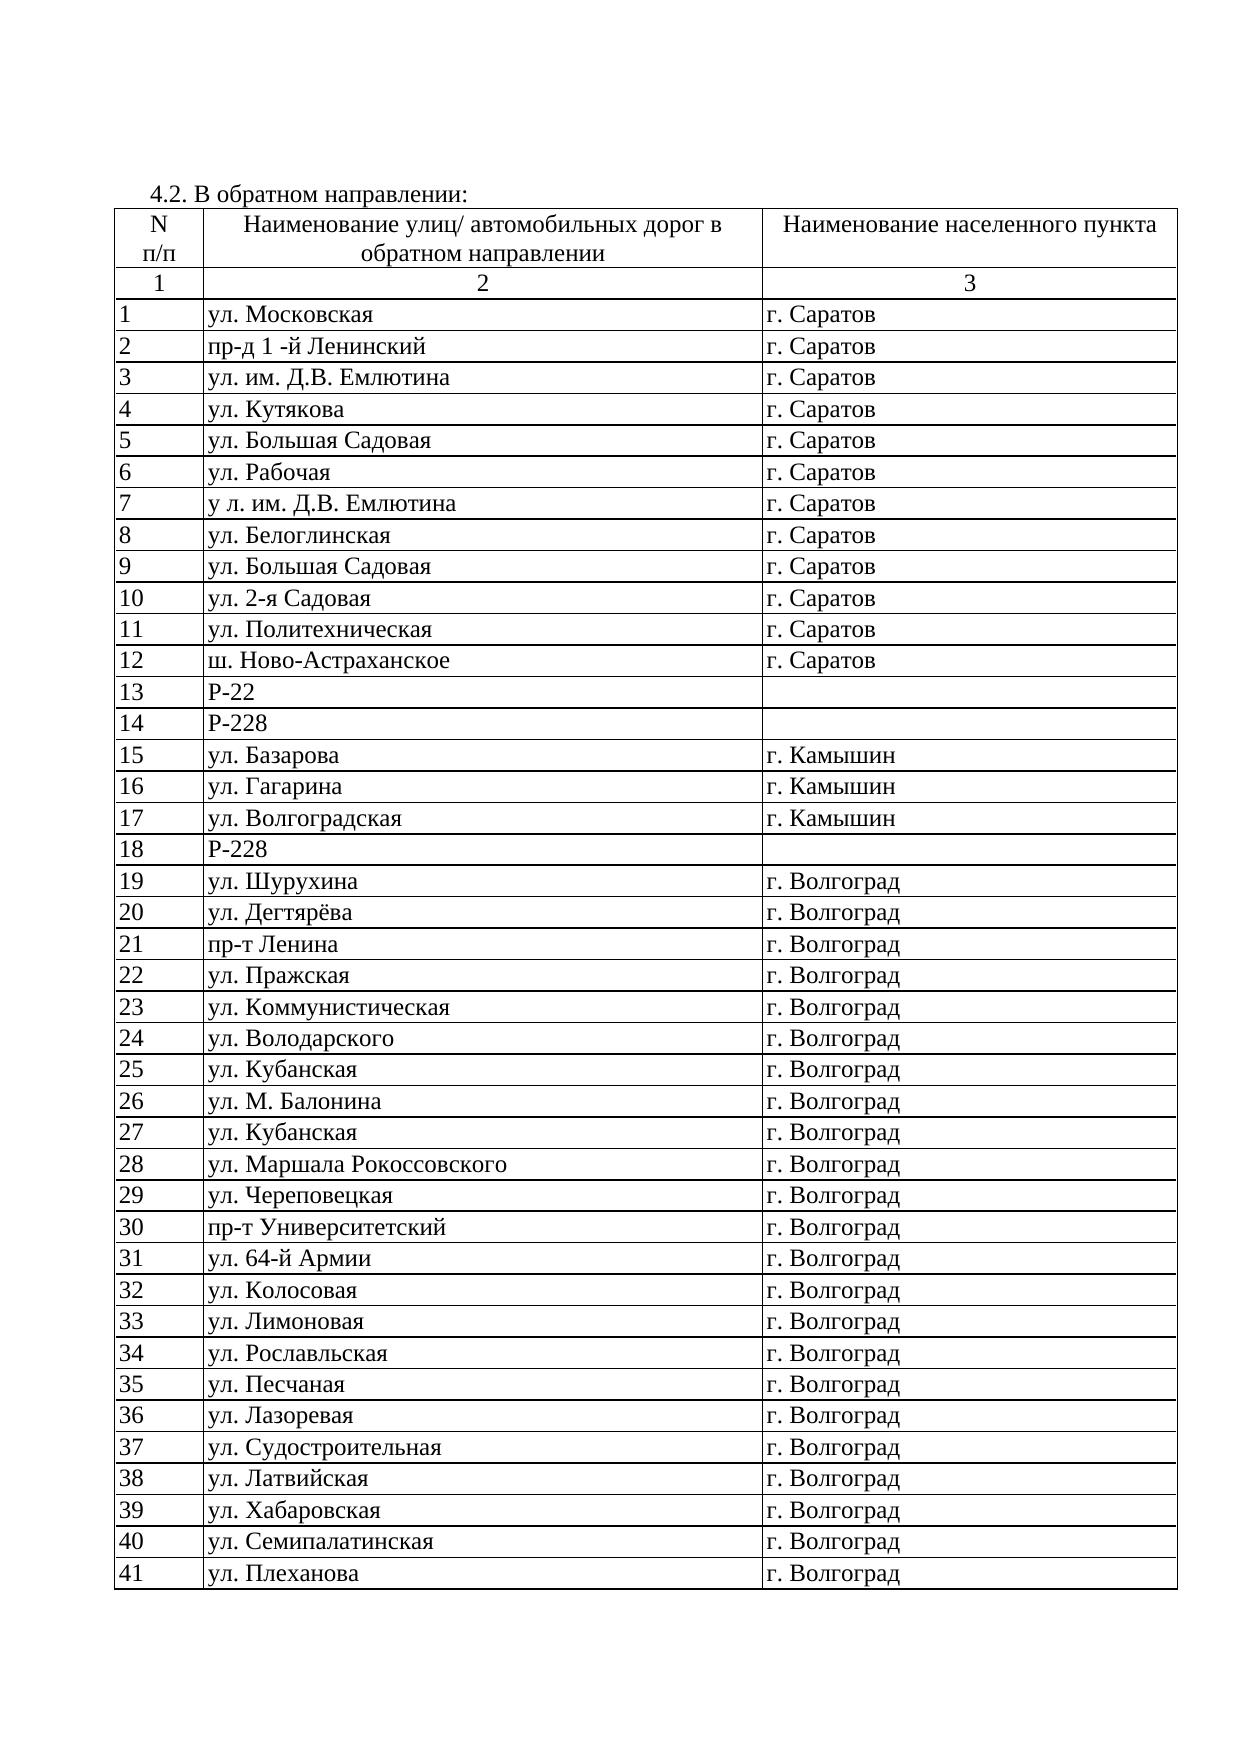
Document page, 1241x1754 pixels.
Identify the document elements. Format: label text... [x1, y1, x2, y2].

table_cell г. Саратов [763, 581, 1177, 613]
table_cell 29 [115, 1180, 203, 1210]
table_cell ул. Шурухина [204, 866, 762, 896]
table_cell ул. Дегтярёва [204, 897, 762, 927]
table_cell ул. Семипалатинская [204, 1527, 762, 1556]
table_cell ул. Лазоревая [204, 1401, 762, 1431]
table_cell 18 [115, 834, 203, 864]
table_cell пр-т Ленина [204, 929, 762, 959]
table_cell г. Волгоград [763, 927, 1177, 959]
table_cell г. Камышин [763, 801, 1177, 833]
table_cell г. Саратов [763, 613, 1177, 644]
table_cell 25 [115, 1054, 203, 1084]
table_cell г. Волгоград [763, 896, 1177, 927]
table_cell 8 [115, 519, 203, 550]
table_header Наименование улиц/ автомобильных дорог в обратном направлении [204, 209, 762, 267]
table_cell ул. Кубанская [204, 1055, 762, 1084]
table_cell 23 [115, 991, 203, 1022]
table_cell г. Волгоград [763, 1053, 1177, 1084]
table_cell 3 [115, 362, 203, 392]
table_cell 36 [115, 1400, 203, 1431]
table_cell г. Волгоград [763, 1273, 1177, 1305]
table_cell 27 [115, 1117, 203, 1147]
table_cell г. Волгоград [763, 1556, 1177, 1588]
table_cell ул. Коммунистическая [204, 992, 762, 1022]
table_header Наименование населенного пункта [763, 209, 1177, 267]
table_cell ул. Маршала Рокоссовского [204, 1149, 762, 1179]
table_cell г. Волгоград [763, 1085, 1177, 1116]
table_cell ул. Лимоновая [204, 1306, 762, 1336]
table_cell ул. Рабочая [204, 457, 762, 487]
table_cell ул. им. Д.В. Емлютина [204, 363, 762, 392]
table_cell 34 [115, 1337, 203, 1368]
text 4.2. В обратном направлении: [150, 179, 1090, 207]
table_cell ул. Рославльская [204, 1338, 762, 1368]
table_cell г. Саратов [763, 298, 1177, 329]
table_cell [763, 676, 1177, 707]
table_cell г. Волгоград [763, 990, 1177, 1022]
table_cell ул. Базарова [204, 740, 762, 770]
table_cell ул. Большая Садовая [204, 551, 762, 581]
table_cell г. Волгоград [763, 1148, 1177, 1179]
table_cell 31 [115, 1243, 203, 1273]
table_cell 39 [115, 1495, 203, 1525]
table_cell 19 [115, 865, 203, 896]
table_cell ул. Песчаная [204, 1369, 762, 1399]
table_cell г. Саратов [763, 518, 1177, 550]
table_cell ул. Латвийская [204, 1464, 762, 1493]
table_cell г. Саратов [763, 424, 1177, 455]
table_cell г. Волгоград [763, 1431, 1177, 1462]
table_cell 15 [115, 740, 203, 770]
table_cell Р-228 [204, 709, 762, 738]
table_cell г. Волгоград [763, 1305, 1177, 1336]
table_cell ул. Плеханова [204, 1558, 762, 1588]
table_cell 10 [115, 582, 203, 613]
table_cell г. Саратов [763, 455, 1177, 487]
table_cell 6 [115, 456, 203, 487]
table_cell 33 [115, 1306, 203, 1336]
table_cell 26 [115, 1086, 203, 1116]
table_cell ул. Пражская [204, 960, 762, 990]
table_cell ул. 64-й Армии [204, 1243, 762, 1273]
table_cell 17 [115, 803, 203, 833]
table_cell г. Волгоград [763, 1462, 1177, 1493]
table_cell ул. Московская [204, 300, 762, 329]
table_cell г. Волгоград [763, 1116, 1177, 1147]
table_cell у л. им. Д.В. Емлютина [204, 488, 762, 518]
table_cell г. Волгоград [763, 1368, 1177, 1399]
table_cell 20 [115, 897, 203, 927]
table_cell 1 [115, 299, 203, 329]
table_cell ул. Гагарина [204, 772, 762, 801]
table_cell ул. Колосовая [204, 1275, 762, 1305]
table_cell пр-д 1 -й Ленинский [204, 331, 762, 361]
table_cell г. Волгоград [763, 1525, 1177, 1556]
table_cell ул. Политехническая [204, 614, 762, 644]
table_cell ш. Ново-Астраханское [204, 646, 762, 676]
table_cell ул. Большая Садовая [204, 426, 762, 455]
table_cell 38 [115, 1463, 203, 1493]
table_cell ул. Судостроительная [204, 1432, 762, 1462]
table_cell ул. Белоглинская [204, 520, 762, 550]
table_cell г. Волгоград [763, 1022, 1177, 1053]
table_cell ул. 2-я Садовая [204, 583, 762, 613]
table_cell 37 [115, 1432, 203, 1462]
table_cell 24 [115, 1023, 203, 1053]
table_cell 13 [115, 677, 203, 707]
table_cell 9 [115, 551, 203, 581]
table_cell г. Волгоград [763, 1210, 1177, 1242]
table_cell 35 [115, 1369, 203, 1399]
table_cell г. Волгоград [763, 1399, 1177, 1431]
table_cell г. Волгоград [763, 1494, 1177, 1525]
table_cell 4 [115, 394, 203, 424]
table_cell г. Камышин [763, 770, 1177, 801]
table_cell ул. Кубанская [204, 1118, 762, 1147]
table_cell 2 [204, 268, 762, 298]
table_cell пр-т Университетский [204, 1212, 762, 1242]
table_cell 40 [115, 1526, 203, 1556]
table_cell [763, 833, 1177, 864]
table_cell 28 [115, 1149, 203, 1179]
table_cell 32 [115, 1274, 203, 1305]
table_cell 5 [115, 425, 203, 455]
table_cell г. Волгоград [763, 1242, 1177, 1273]
table_cell ул. Кутякова [204, 394, 762, 424]
table_cell ул. Череповецкая [204, 1181, 762, 1210]
table_cell [763, 707, 1177, 738]
table_cell г. Волгоград [763, 1179, 1177, 1210]
table_cell 21 [115, 928, 203, 959]
table_cell 14 [115, 708, 203, 738]
table_cell г. Саратов [763, 393, 1177, 424]
table_cell г. Саратов [763, 644, 1177, 676]
table_cell 2 [115, 331, 203, 361]
table_cell 1 [115, 268, 203, 298]
table_cell 12 [115, 645, 203, 676]
table_cell г. Волгоград [763, 1336, 1177, 1368]
table_cell г. Саратов [763, 550, 1177, 581]
table_cell 3 [763, 267, 1177, 298]
table_header N п/п [115, 209, 203, 267]
table_cell Р-228 [204, 835, 762, 864]
table_cell ул. Волгоградская [204, 803, 762, 833]
table_cell г. Волгоград [763, 864, 1177, 896]
table_cell г. Камышин [763, 739, 1177, 770]
table_cell г. Волгоград [763, 959, 1177, 990]
table_cell ул. М. Балонина [204, 1086, 762, 1116]
table_cell г. Саратов [763, 487, 1177, 518]
table_cell г. Саратов [763, 361, 1177, 392]
table_cell 30 [115, 1211, 203, 1242]
table_cell 7 [115, 488, 203, 518]
table_cell 11 [115, 614, 203, 644]
table_cell г. Саратов [763, 330, 1177, 361]
table_cell 41 [115, 1558, 203, 1588]
table_cell 16 [115, 771, 203, 801]
table_cell ул. Володарского [204, 1023, 762, 1053]
table_cell ул. Хабаровская [204, 1495, 762, 1525]
table_cell Р-22 [204, 677, 762, 707]
table_cell 22 [115, 960, 203, 990]
